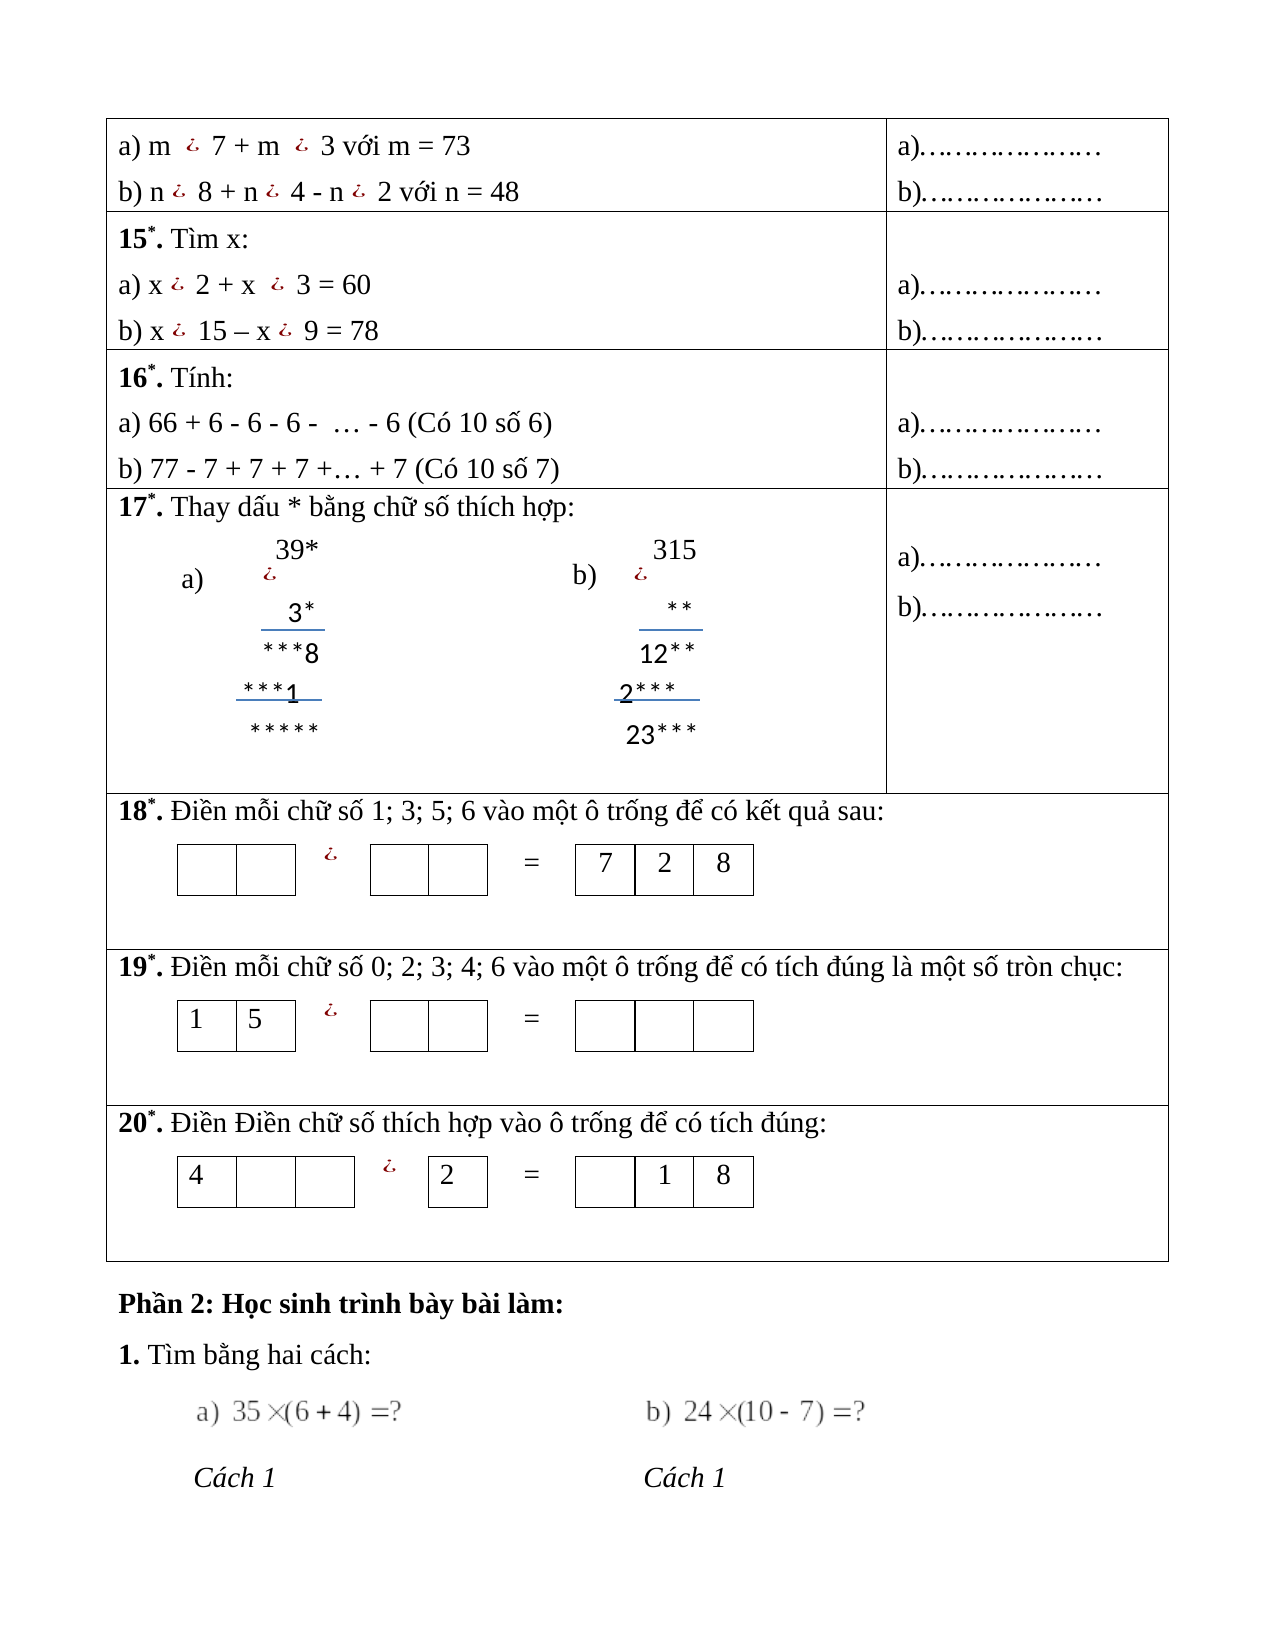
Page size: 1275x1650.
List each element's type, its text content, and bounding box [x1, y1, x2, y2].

table_cell a)………………… b)………………… [887, 119, 1168, 211]
table_cell 19*. Điền mỗi chữ số 0; 2; 3; 4; 6 vào một ô trống để có tích đúng là một số tròn chục: [107, 950, 1168, 1104]
table_cell a)………………… b)………………… [887, 489, 1168, 792]
table_cell 18*. Điền mỗi chữ số 1; 3; 5; 6 vào một ô trống để có kết quả sau: [107, 794, 1168, 948]
text 1. Tìm bằng hai cách: [118, 1337, 1157, 1371]
text Cách 1 Cách 1 [118, 1460, 1157, 1493]
table_cell a)………………… b)………………… [887, 212, 1168, 349]
table_cell a)………………… b)………………… [887, 350, 1168, 488]
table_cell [107, 119, 886, 211]
table_cell 15*. Tìm x: a) x 2 + x 3 = 60 b) x 15 – x 9 = 78 [107, 212, 886, 349]
table_cell 20*. Điền Điền chữ số thích hợp vào ô trống để có tích đúng: [107, 1106, 1168, 1261]
text Phần 2: Học sinh trình bày bài làm: [118, 1287, 1157, 1320]
table_cell 17*. Thay dấu * bằng chữ số thích hợp: [107, 489, 886, 792]
table_cell 16*. Tính: a) 66 + 6 - 6 - 6 - … - 6 (Có 10 số 6) b) 77 - 7 + 7 + 7 +… + 7 (Có 10 số 7) [107, 350, 886, 488]
